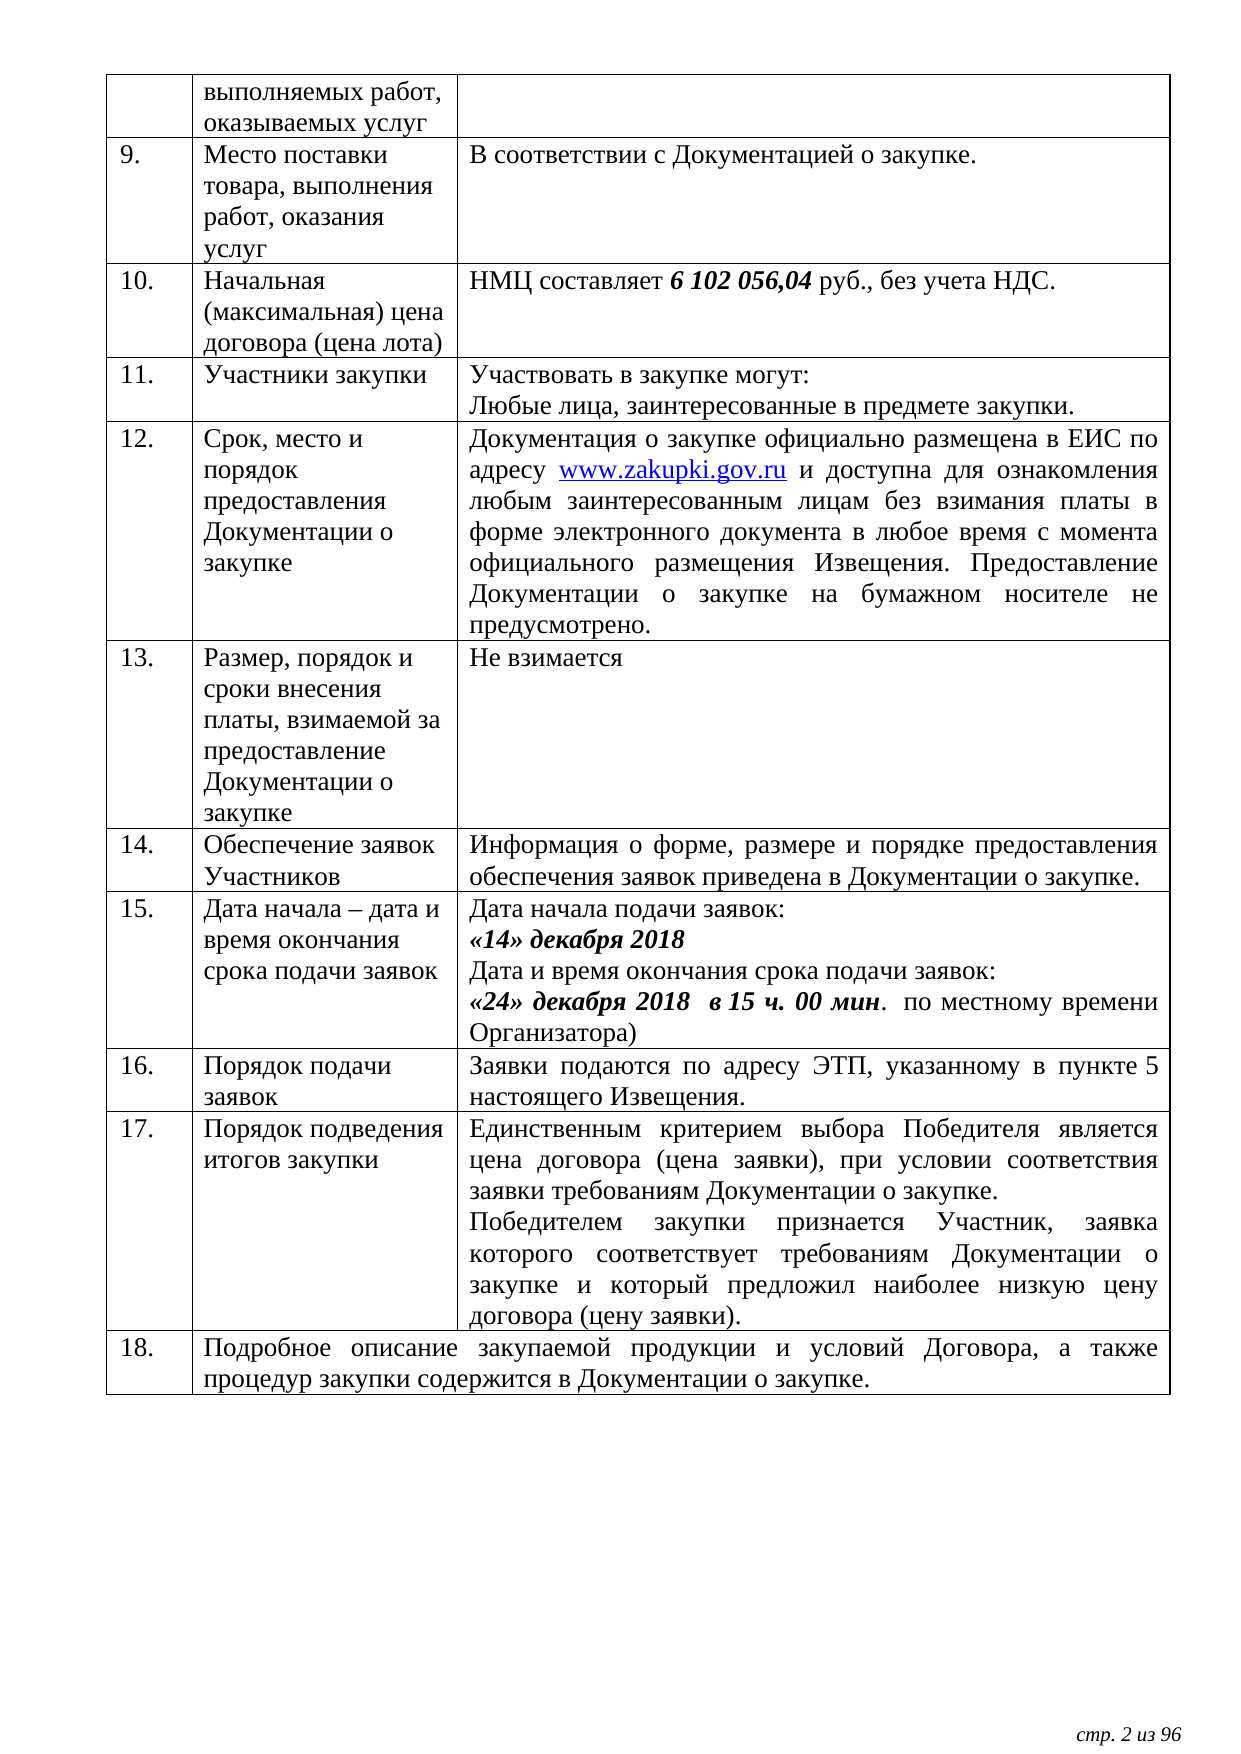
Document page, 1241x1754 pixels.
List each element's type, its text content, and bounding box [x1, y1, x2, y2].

table_cell Подробное описание закупаемой продукции и условий Договора, а также процедур закупки содержится в Документации о закупке. [193, 1331, 1169, 1393]
table_cell Единственным критерием выбора Победителя является цена договора (цена заявки), при условии соответствия заявки требованиям Документации о закупке. Победителем закупки признается Участник, заявка которого соответствует требованиям Документации о закупке и который предложил наиболее низкую цену договора (цену заявки). [458, 1112, 1169, 1330]
table_cell [107, 75, 192, 137]
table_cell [458, 138, 1169, 263]
table_cell НМЦ составляет 6 102 056,04 руб., без учета НДС. [458, 264, 1169, 357]
table_cell [107, 892, 192, 1048]
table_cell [458, 75, 1169, 137]
table_cell [107, 1049, 192, 1111]
table_cell Не взимается [458, 641, 1169, 828]
table_cell [107, 422, 192, 640]
table_cell Заявки подаются по адресу ЭТП, указанному в пункте 5 настоящего Извещения. [458, 1049, 1169, 1111]
table_cell Информация о форме, размере и порядке предоставления обеспечения заявок приведена в Документации о закупке. [458, 829, 1169, 891]
table_cell Срок, место и порядок предоставления Документации о закупке [193, 422, 457, 640]
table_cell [193, 75, 457, 137]
table_cell [107, 1112, 192, 1330]
table_cell Порядок подачи заявок [193, 1049, 457, 1111]
table_cell Документация о закупке официально размещена в ЕИС по адресу www.zakupki.gov.ru и доступна для ознакомления любым заинтересованным лицам без взимания платы в форме электронного документа в любое время с момента официального размещения Извещения. Предоставление Документации о закупке на бумажном носителе не предусмотрено. [458, 422, 1169, 640]
table_cell Порядок подведения итогов закупки [193, 1112, 457, 1330]
table_cell Начальная (максимальная) цена договора (цена лота) [193, 264, 457, 357]
table_cell Обеспечение заявок Участников [193, 829, 457, 891]
table_cell [107, 264, 192, 357]
table_cell Участники закупки [193, 358, 457, 421]
table_cell [107, 138, 192, 263]
table_cell [107, 829, 192, 891]
table_cell [107, 1331, 192, 1393]
table_cell Размер, порядок и сроки внесения платы, взимаемой за предоставление Документации о закупке [193, 641, 457, 828]
table_cell Дата начала подачи заявок: «14» декабря 2018 Дата и время окончания срока подачи заявок: «24» декабря 2018 в 15 ч. 00 мин. по местному времени Организатора) [458, 892, 1169, 1048]
table_cell Участвовать в закупке могут: Любые лица, заинтересованные в предмете закупки. [458, 358, 1169, 421]
table_cell Дата начала – дата и время окончания срока подачи заявок [193, 892, 457, 1048]
table_cell Место поставки товара, выполнения работ, оказания услуг [193, 138, 457, 263]
table_cell [107, 358, 192, 421]
table_cell [107, 641, 192, 828]
